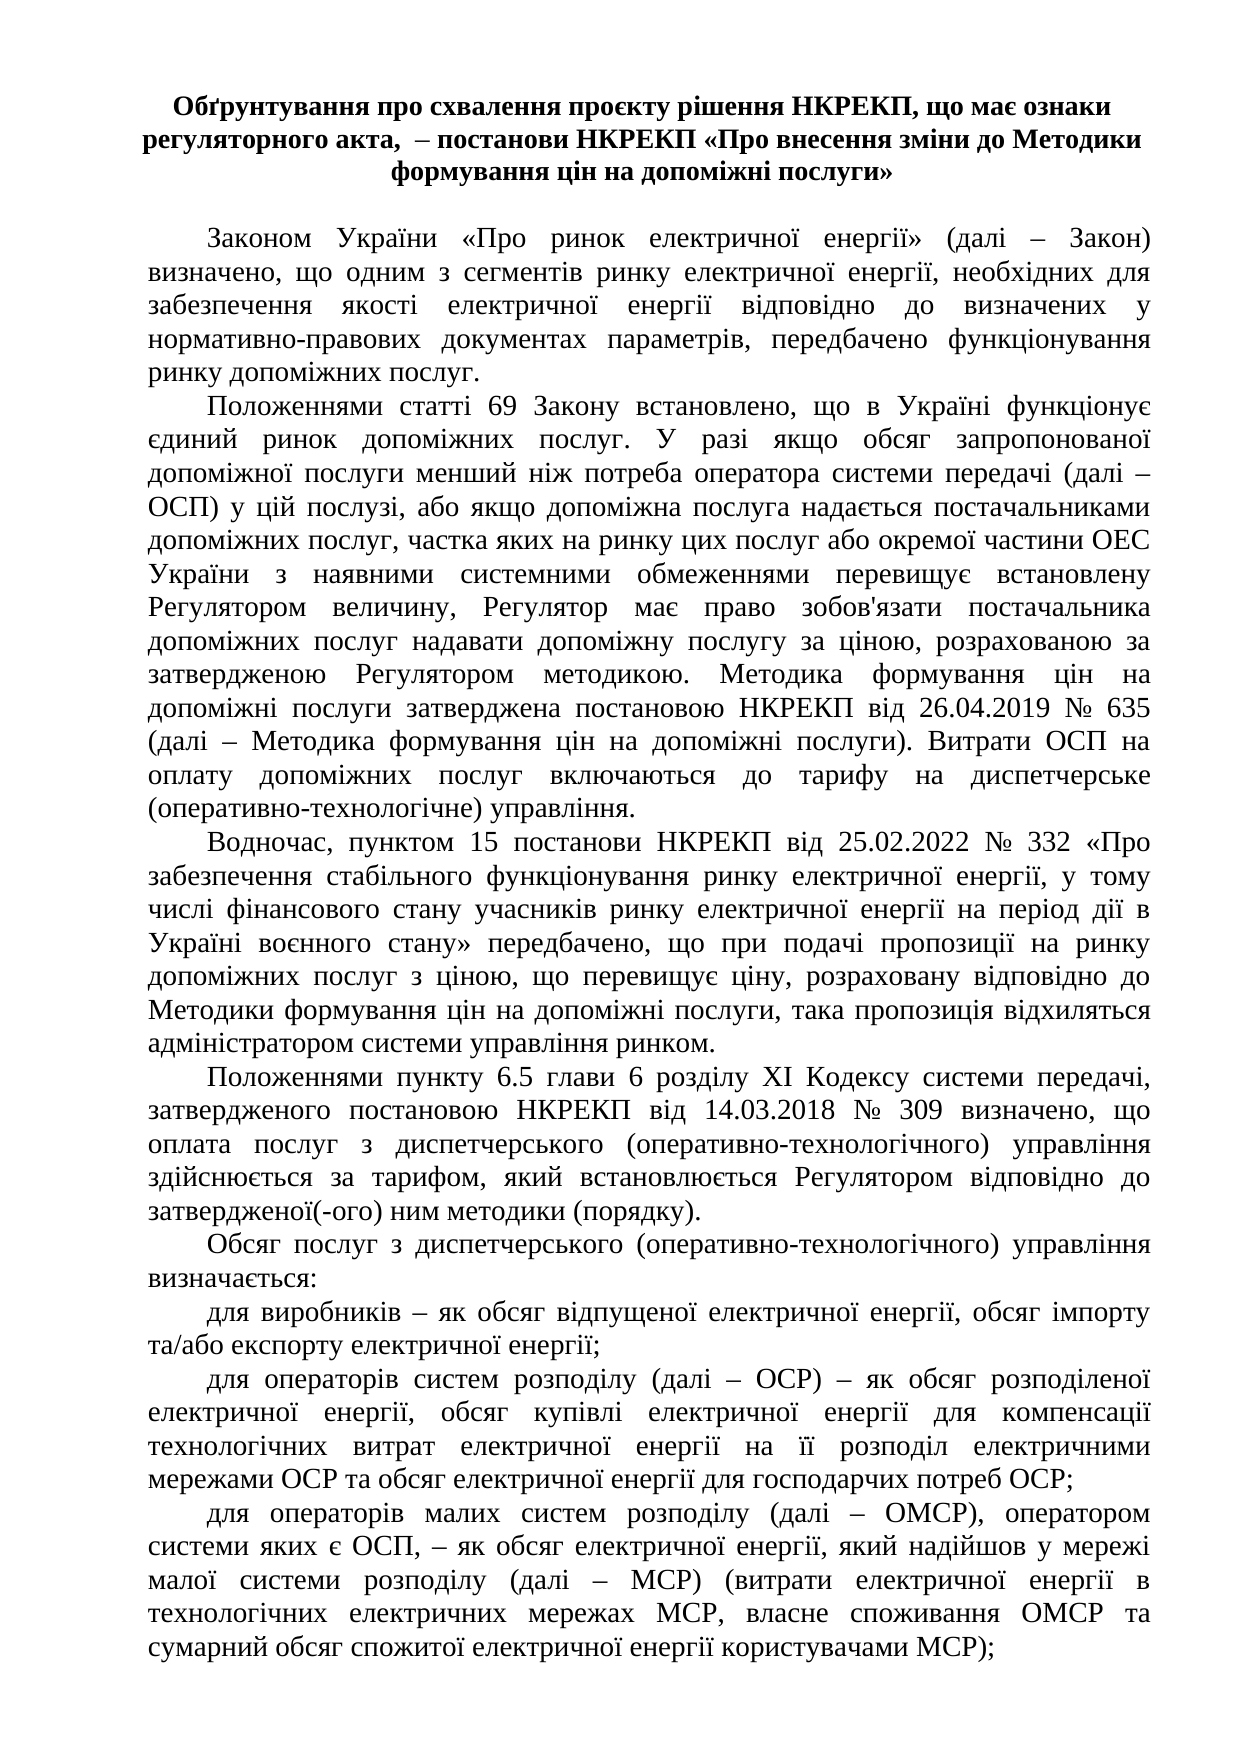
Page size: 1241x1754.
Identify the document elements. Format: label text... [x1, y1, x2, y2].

text Обґрунтування про схвалення проєкту рішення НКРЕКП, що має ознаки регуляторного акта, – постанови НКРЕКП «Про внесення зміни до Методики формування цін на допоміжні послуги» [133, 88, 1152, 187]
text для операторів систем розподілу (далі – ОСР) – як обсяг розподіленої електричної енергії, обсяг купівлі електричної енергії для компенсації технологічних витрат електричної енергії на її розподіл електричними мережами ОСР та обсяг електричної енергії для господарчих потреб ОСР; [148, 1361, 1152, 1495]
text для виробників – як обсяг відпущеної електричної енергії, обсяг імпорту та/або експорту електричної енергії; [148, 1294, 1152, 1361]
text для операторів малих систем розподілу (далі – ОМСР), оператором системи яких є ОСП, – як обсяг електричної енергії, який надійшов у мережі малої системи розподілу (далі – МСР) (витрати електричної енергії в технологічних електричних мережах МСР, власне споживання ОМСР та сумарний обсяг спожитої електричної енергії користувачами МСР); [148, 1495, 1152, 1663]
text Положеннями статті 69 Закону встановлено, що в Україні функціонує єдиний ринок допоміжних послуг. У разі якщо обсяг запропонованої допоміжної послуги менший ніж потреба оператора системи передачі (далі – ОСП) у цій послузі, або якщо допоміжна послуга надається постачальниками допоміжних послуг, частка яких на ринку цих послуг або окремої частини ОЕС України з наявними системними обмеженнями перевищує встановлену Регулятором величину, Регулятор має право зобов'язати постачальника допоміжних послуг надавати допоміжну послугу за ціною, розрахованою за затвердженою Регулятором методикою. Методика формування цін на допоміжні послуги затверджена постановою НКРЕКП від 26.04.2019 № 635 (далі – Методика формування цін на допоміжні послуги). Витрати ОСП на оплату допоміжних послуг включаються до тарифу на диспетчерське (оперативно-технологічне) управління. [148, 388, 1152, 824]
text Законом України «Про ринок електричної енергії» (далі – Закон) визначено, що одним з сегментів ринку електричної енергії, необхідних для забезпечення якості електричної енергії відповідно до визначених у нормативно-правових документах параметрів, передбачено функціонування ринку допоміжних послуг. [148, 220, 1152, 388]
text Положеннями пункту 6.5 глави 6 розділу ХІ Кодексу системи передачі, затвердженого постановою НКРЕКП від 14.03.2018 № 309 визначено, що оплата послуг з диспетчерського (оперативно-технологічного) управління здійснюється за тарифом, який встановлюється Регулятором відповідно до затвердженої(-ого) ним методики (порядку). [148, 1059, 1152, 1227]
text Обсяг послуг з диспетчерського (оперативно-технологічного) управління визначається: [148, 1227, 1152, 1294]
text Водночас, пунктом 15 постанови НКРЕКП від 25.02.2022 № 332 «Про забезпечення стабільного функціонування ринку електричної енергії, у тому числі фінансового стану учасників ринку електричної енергії на період дії в Україні воєнного стану» передбачено, що при подачі пропозиції на ринку допоміжних послуг з ціною, що перевищує ціну, розраховану відповідно до Методики формування цін на допоміжні послуги, така пропозиція відхиляться адміністратором системи управління ринком. [148, 824, 1152, 1059]
